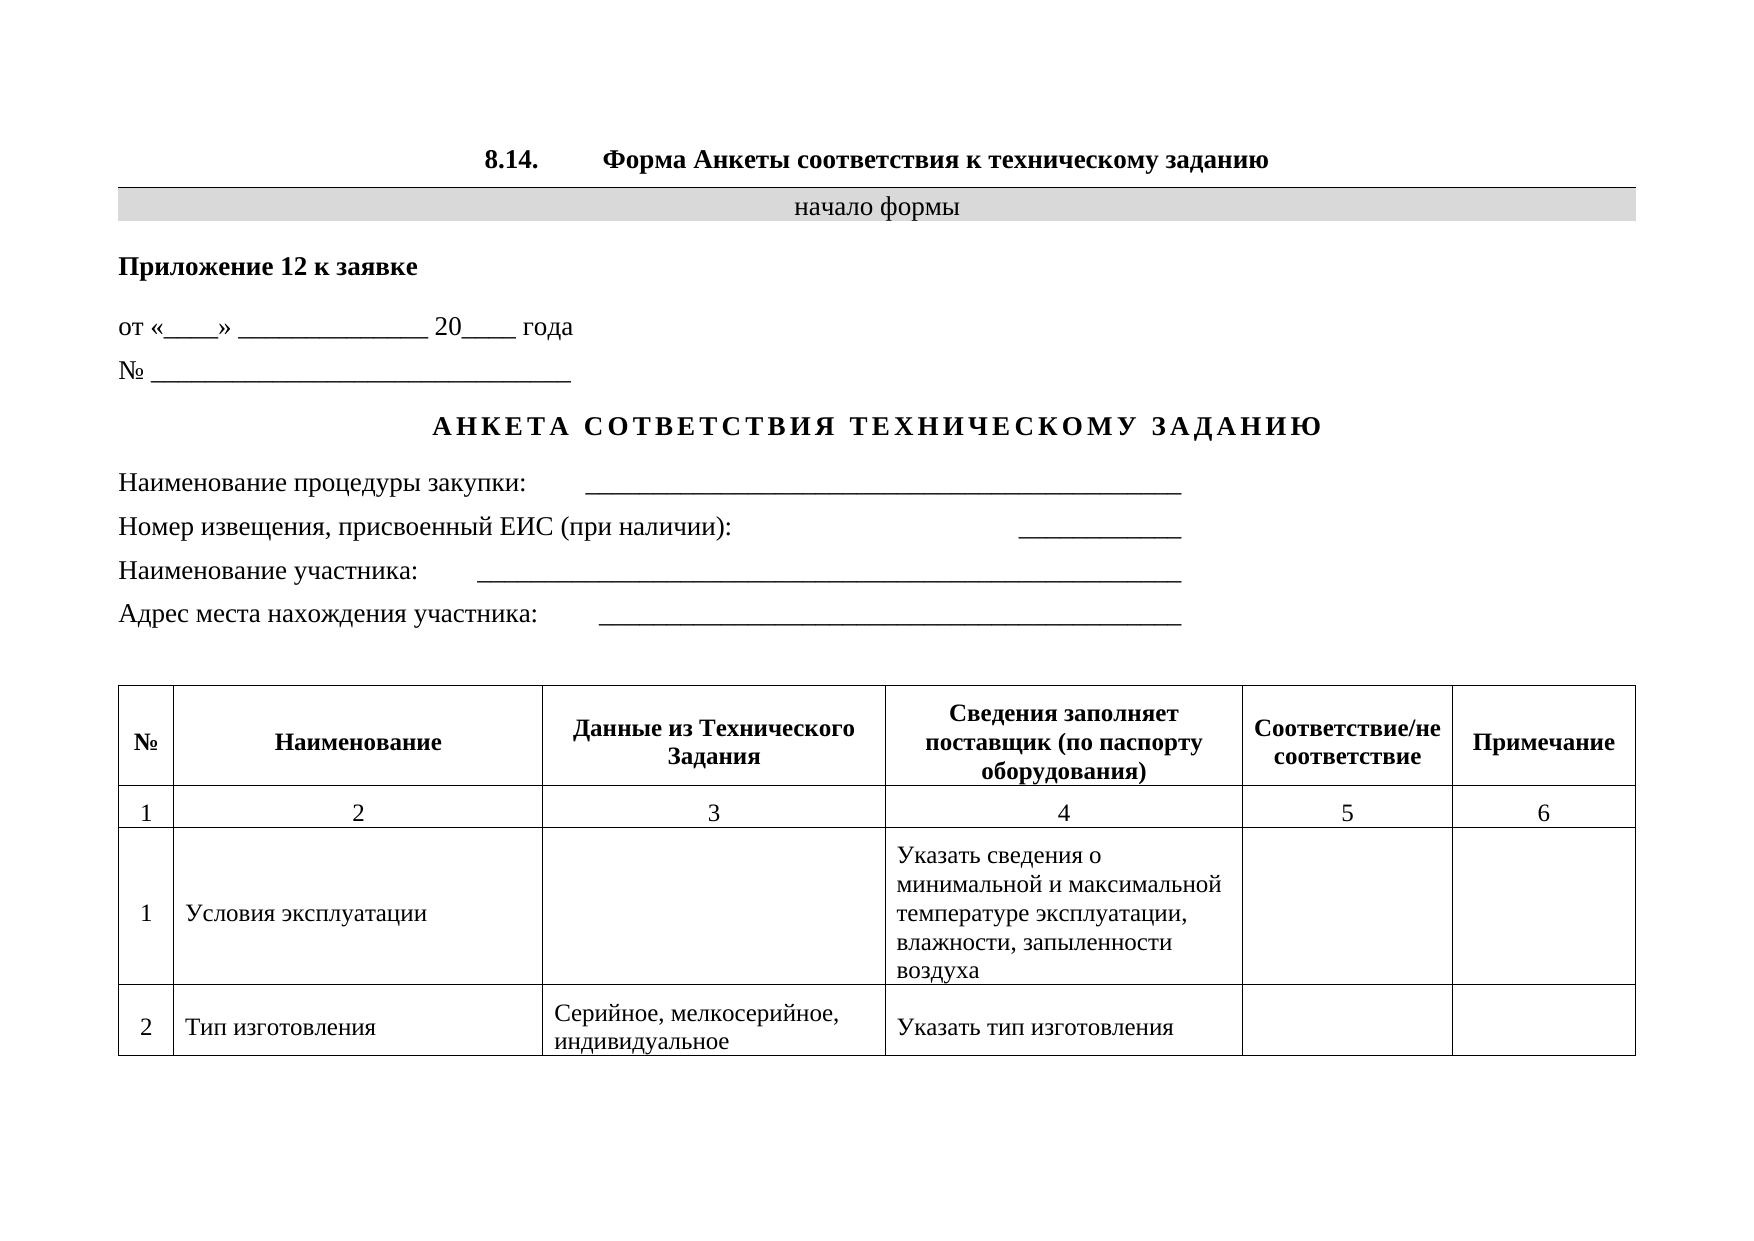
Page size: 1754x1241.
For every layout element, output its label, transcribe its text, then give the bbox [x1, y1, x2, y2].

text от «____» ______________ 20____ года [118, 311, 1636, 342]
table_cell 2 [174, 786, 542, 827]
text Приложение 12 к заявке [118, 250, 1636, 281]
table_cell Условия эксплуатации [174, 828, 542, 984]
table_header Данные из Технического Задания [543, 686, 885, 784]
text Адрес места нахождения участника: ___________________________________________ [118, 597, 1636, 628]
table_cell 1 [119, 786, 173, 827]
table_cell 4 [886, 786, 1242, 827]
table_header № [119, 686, 173, 784]
text № _______________________________ [118, 354, 1636, 385]
text АНКЕТА СОТВЕТСТВИЯ ТЕХНИЧЕСКОМУ ЗАДАНИЮ [118, 410, 1636, 441]
text Наименование процедуры закупки: ____________________________________________ [118, 466, 1636, 498]
table_cell [1243, 985, 1452, 1055]
table_cell 1 [119, 828, 173, 984]
text Номер извещения, присвоенный ЕИС (при наличии): ____________ [118, 510, 1636, 541]
text Форма Анкеты соответствия к техническому заданию [118, 143, 1636, 174]
table_cell [543, 828, 885, 984]
table_cell [1453, 985, 1635, 1055]
table_header Наименование [174, 686, 542, 784]
text Наименование участника: ____________________________________________________ [118, 554, 1636, 585]
table_cell 2 [119, 985, 173, 1055]
table_cell Указать сведения о минимальной и максимальной температуре эксплуатации, влажности, запыленности воздуха [886, 828, 1242, 984]
table_cell 5 [1243, 786, 1452, 827]
table_cell Тип изготовления [174, 985, 542, 1055]
table_cell 3 [543, 786, 885, 827]
table_header Сведения заполняет поставщик (по паспорту оборудования) [886, 686, 1242, 784]
table_header Соответствие/не соответствие [1243, 686, 1452, 784]
table_cell Указать тип изготовления [886, 985, 1242, 1055]
table_cell 6 [1453, 786, 1635, 827]
table_header Примечание [1453, 686, 1635, 784]
table_cell Серийное, мелкосерийное, индивидуальное [543, 985, 885, 1055]
table_cell [1243, 828, 1452, 984]
text начало формы [118, 188, 1636, 221]
table_cell [1453, 828, 1635, 984]
